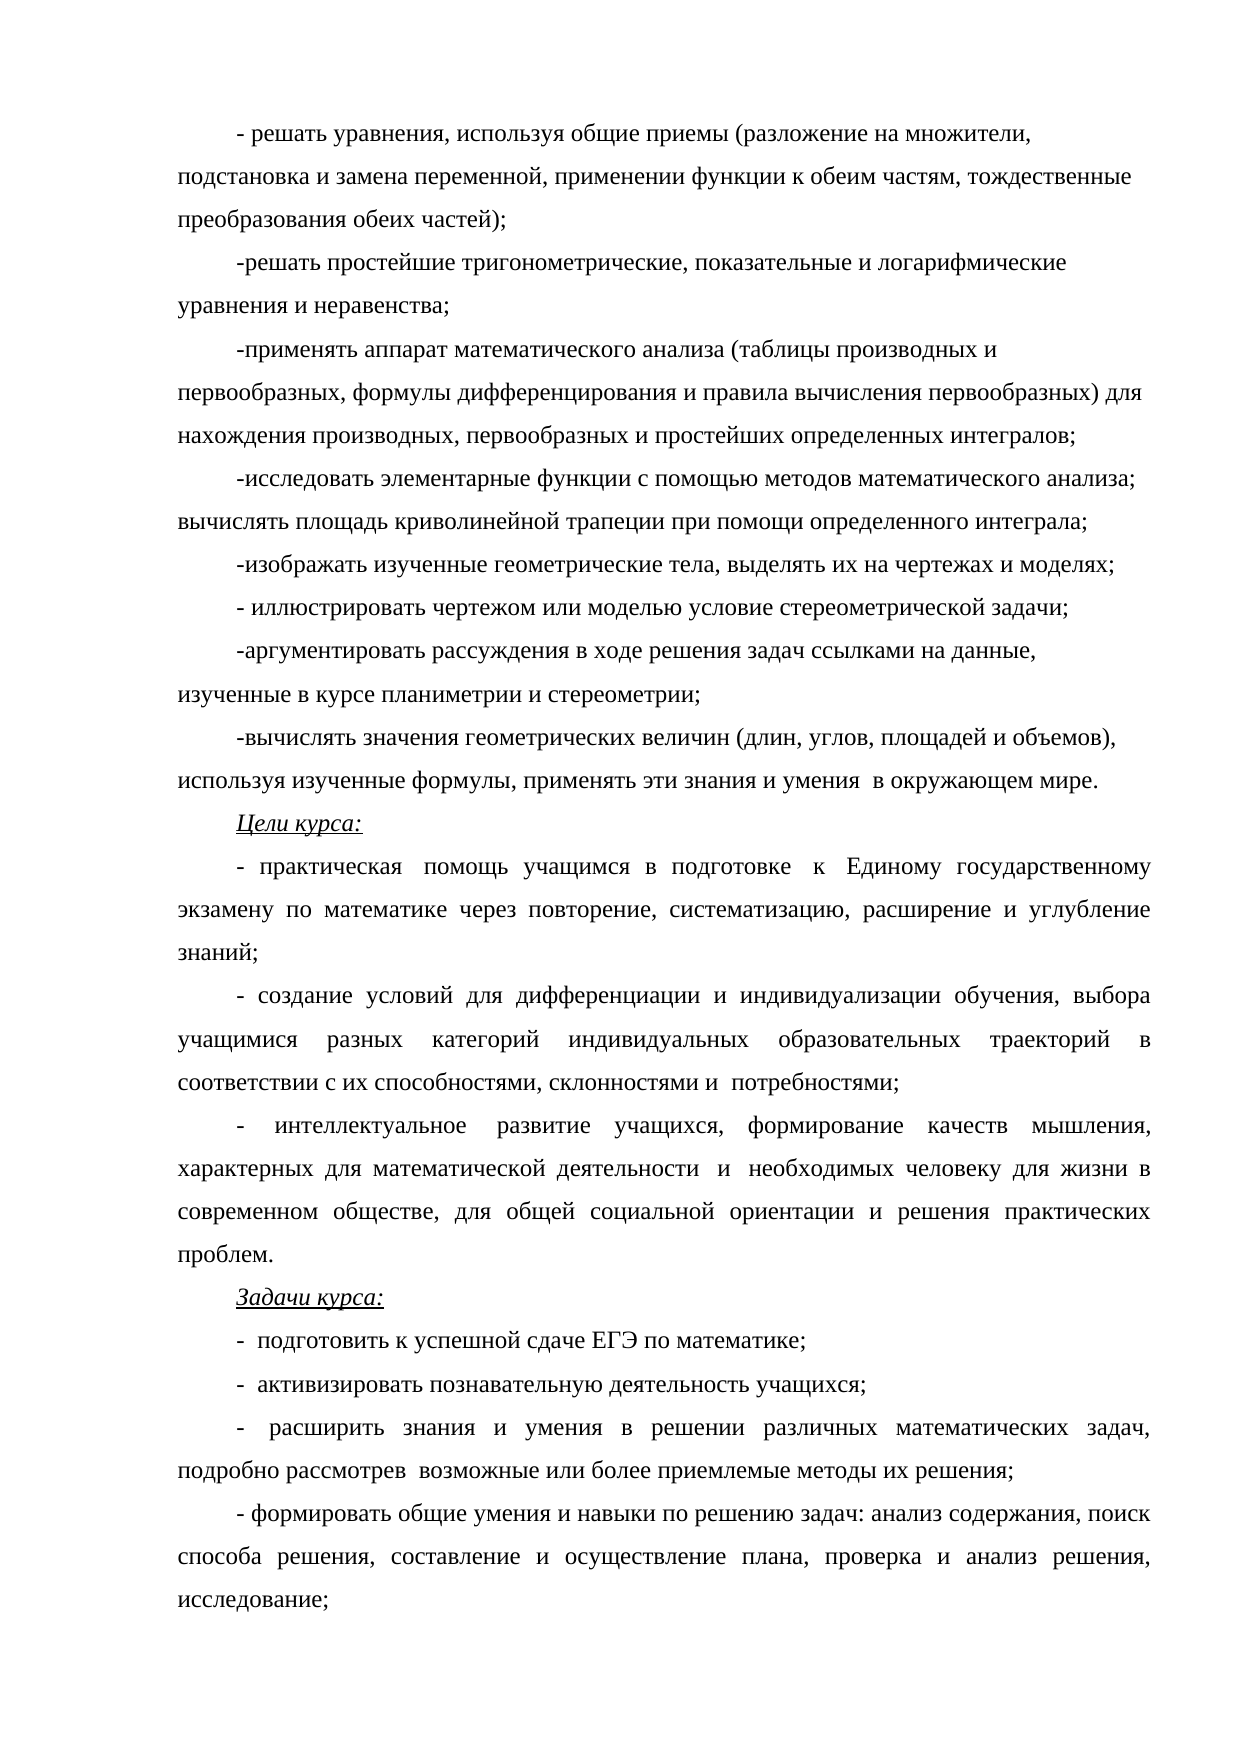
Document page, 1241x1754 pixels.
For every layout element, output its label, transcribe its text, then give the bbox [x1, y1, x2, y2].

text - создание условий для дифференциации и индивидуализации обучения, выбора учащимися разных категорий индивидуальных образовательных траекторий в соответствии с их способностями, склонностями и потребностями; [177, 981, 1152, 1096]
text - практическая помощь учащимся в подготовке к Единому государственному экзамену по математике через повторение, систематизацию, расширение и углубление знаний; [177, 851, 1152, 966]
text -изображать изученные геометрические тела, выделять их на чертежах и моделях; [177, 549, 1152, 578]
text - расширить знания и умения в решении различных математических задач, подробно рассмотрев возможные или более приемлемые методы их решения; [177, 1412, 1152, 1484]
text - интеллектуальное развитие учащихся, формирование качеств мышления, характерных для математической деятельности и необходимых человеку для жизни в современном обществе, для общей социальной ориентации и решения практических проблем. [177, 1110, 1152, 1268]
text -аргументировать рассуждения в ходе решения задач ссылками на данные, изученные в курсе планиметрии и стереометрии; [177, 636, 1152, 707]
text -исследовать элементарные функции с помощью методов математического анализа; вычислять площадь криволинейной трапеции при помощи определенного интеграла; [177, 463, 1152, 535]
text - активизировать познавательную деятельность учащихся; [177, 1369, 1152, 1397]
text -применять аппарат математического анализа (таблицы производных и первообразных, формулы дифференцирования и правила вычисления первообразных) для нахождения производных, первообразных и простейших определенных интегралов; [177, 334, 1152, 449]
text -решать простейшие тригонометрические, показательные и логарифмические уравнения и неравенства; [177, 247, 1152, 319]
text - иллюстрировать чертежом или моделью условие стереометрической задачи; [177, 592, 1152, 621]
text Задачи курса: [177, 1282, 1152, 1311]
text - подготовить к успешной сдаче ЕГЭ по математике; [177, 1326, 1152, 1354]
text -вычислять значения геометрических величин (длин, углов, площадей и объемов), используя изученные формулы, применять эти знания и умения в окружающем мире. [177, 722, 1152, 794]
text - формировать общие умения и навыки по решению задач: анализ содержания, поиск способа решения, составление и осуществление плана, проверка и анализ решения, исследование; [177, 1498, 1152, 1613]
text - решать уравнения, используя общие приемы (разложение на множители, подстановка и замена переменной, применении функции к обеим частям, тождественные преобразования обеих частей); [177, 118, 1152, 233]
text Цели курса: [177, 808, 1152, 837]
